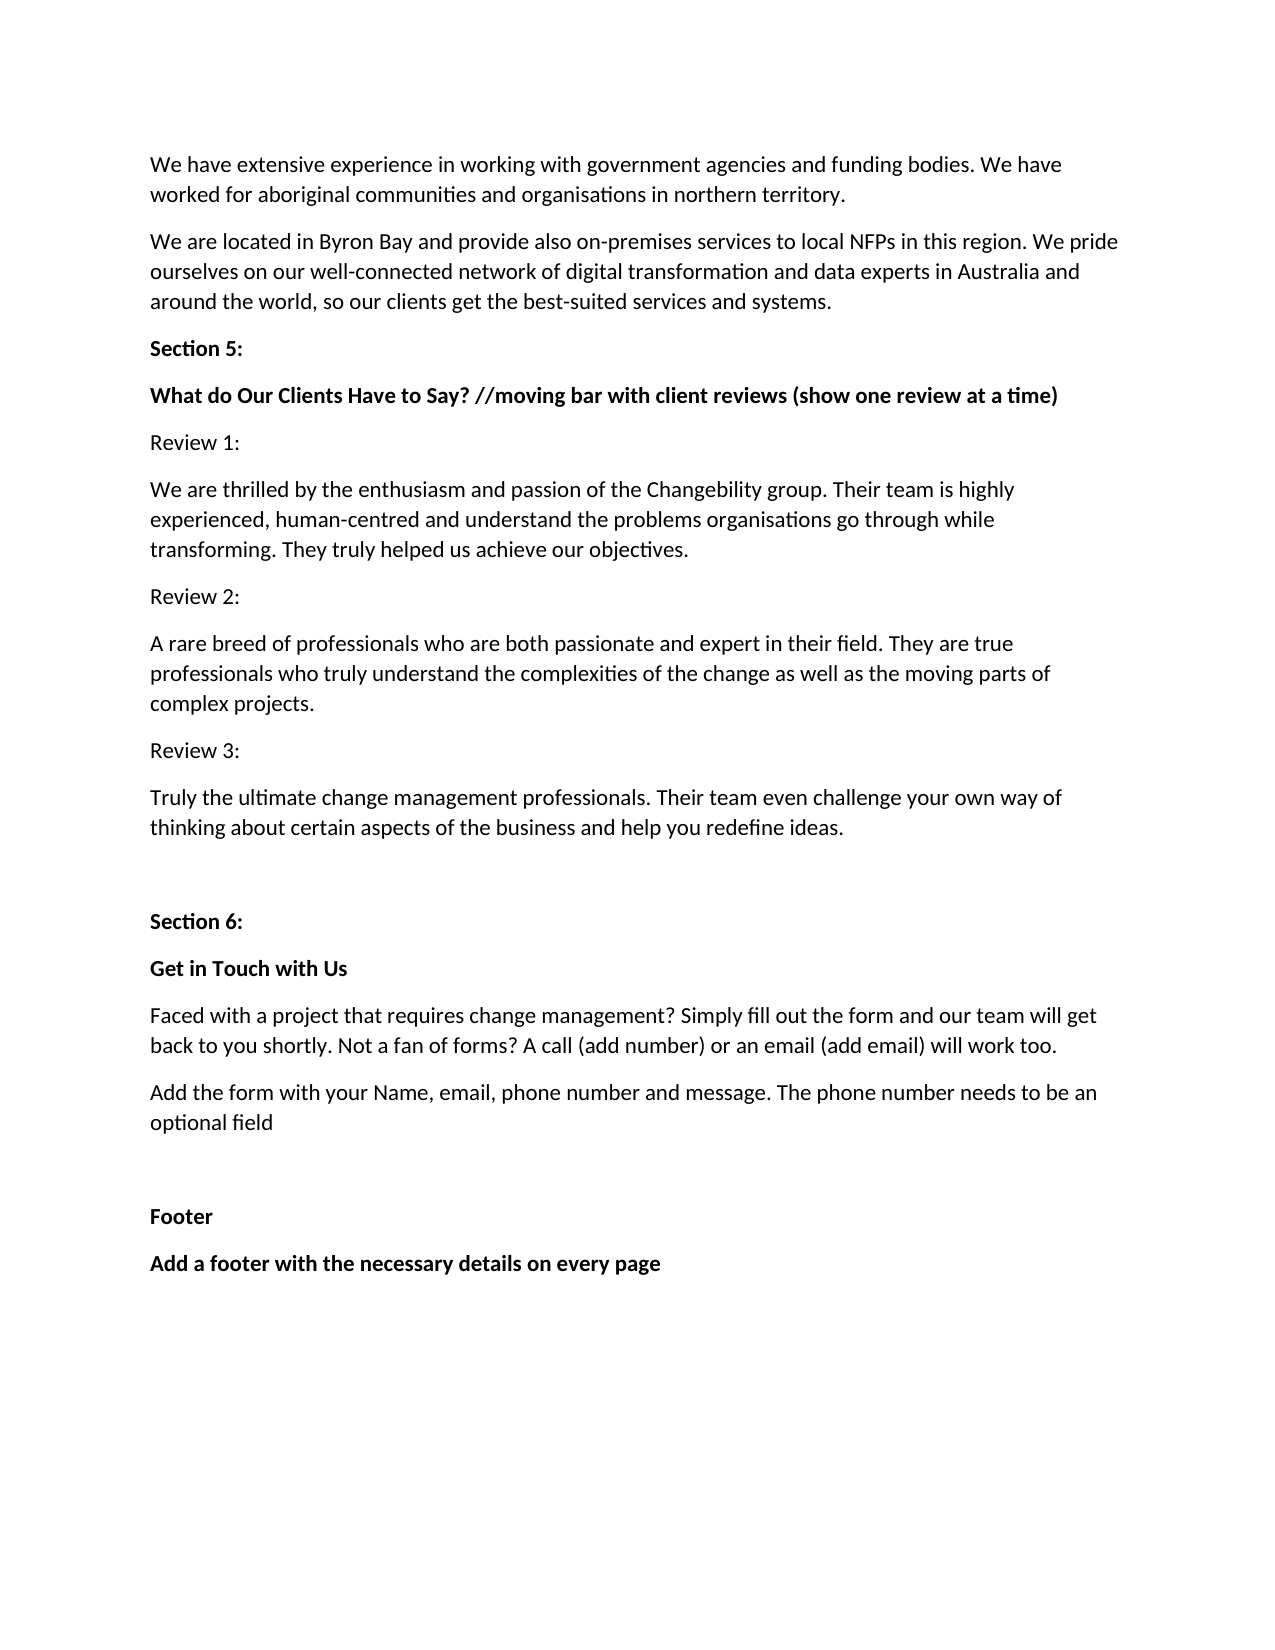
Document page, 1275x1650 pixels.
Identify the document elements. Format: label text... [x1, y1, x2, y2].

text Review 2: [150, 582, 1125, 610]
text Add a footer with the necessary details on every page [150, 1249, 1125, 1277]
text Section 5: [150, 334, 1125, 362]
text Footer [150, 1202, 1125, 1230]
text We are thrilled by the enthusiasm and passion of the Changebility group. Their team is highly experienced, human-centred and understand the problems organisations go through while transforming. They truly helped us achieve our objectives. [150, 475, 1125, 563]
text Review 3: [150, 736, 1125, 764]
text We are located in Byron Bay and provide also on-premises services to local NFPs in this region. We pride ourselves on our well-connected network of digital transformation and data experts in Australia and around the world, so our clients get the best-suited services and systems. [150, 227, 1125, 316]
text Get in Touch with Us [150, 954, 1125, 982]
text A rare breed of professionals who are both passionate and expert in their field. They are true professionals who truly understand the complexities of the change as well as the moving parts of complex projects. [150, 629, 1125, 718]
text We have extensive experience in working with government agencies and funding bodies. We have worked for aboriginal communities and organisations in northern territory. [150, 150, 1125, 208]
text What do Our Clients Have to Say? //moving bar with client reviews (show one review at a time) [150, 381, 1125, 409]
text Review 1: [150, 428, 1125, 456]
text Add the form with your Name, email, phone number and message. The phone number needs to be an optional field [150, 1078, 1125, 1136]
text Section 6: [150, 907, 1125, 935]
text Faced with a project that requires change management? Simply fill out the form and our team will get back to you shortly. Not a fan of forms? A call (add number) or an email (add email) will work too. [150, 1001, 1125, 1059]
text Truly the ultimate change management professionals. Their team even challenge your own way of thinking about certain aspects of the business and help you redefine ideas. [150, 783, 1125, 842]
